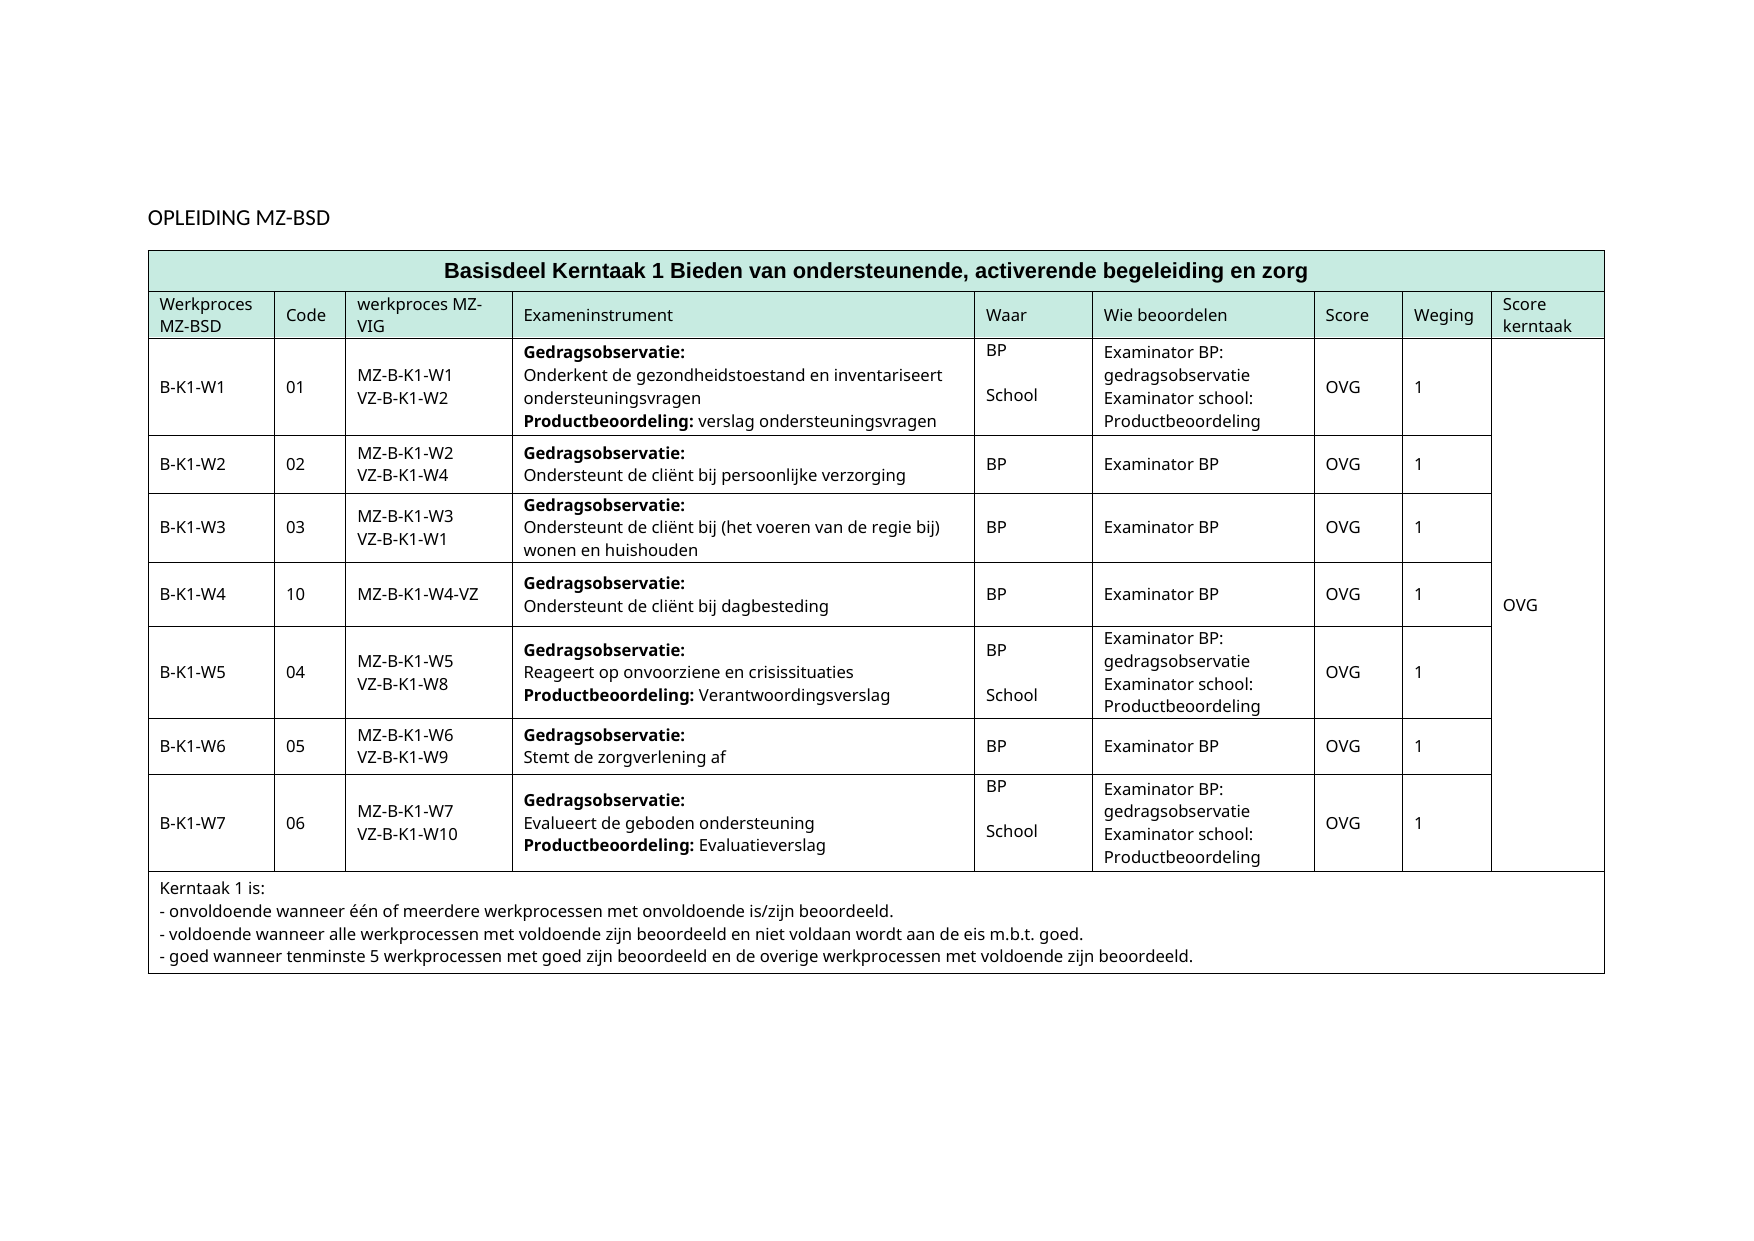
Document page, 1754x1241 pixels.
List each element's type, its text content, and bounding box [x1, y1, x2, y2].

table_cell 03 [275, 494, 345, 562]
table_cell OVG [1315, 563, 1402, 626]
table_cell OVG [1315, 775, 1402, 871]
table_cell Examinator BP [1093, 436, 1314, 492]
table_cell Gedragsobservatie: Ondersteunt de cliënt bij dagbesteding [513, 563, 974, 626]
table_cell Examinator BP [1093, 563, 1314, 626]
table_cell B-K1-W1 [149, 339, 274, 435]
text OPLEIDING MZ-BSD [148, 203, 1683, 231]
table_cell MZ-B-K1-W5 VZ-B-K1-W8 [346, 627, 512, 718]
table_cell Gedragsobservatie: Onderkent de gezondheidstoestand en inventariseert ondersteuningsvragen Productbeoordeling: verslag ondersteuningsvragen [513, 339, 974, 435]
table_cell B-K1-W5 [149, 627, 274, 718]
table_cell 10 [275, 563, 345, 626]
table_cell MZ-B-K1-W4-VZ [346, 563, 512, 626]
table_cell Examinator BP [1093, 494, 1314, 562]
table_cell Gedragsobservatie: Evalueert de geboden ondersteuning Productbeoordeling: Evaluatieverslag [513, 775, 974, 871]
table_cell 1 [1403, 339, 1491, 435]
table_cell 1 [1403, 436, 1491, 492]
table_cell OVG [1315, 719, 1402, 774]
table_cell 02 [275, 436, 345, 492]
table_cell MZ-B-K1-W3 VZ-B-K1-W1 [346, 494, 512, 562]
table_cell B-K1-W6 [149, 719, 274, 774]
table_cell BP School [975, 627, 1092, 718]
table_cell Examinator BP: gedragsobservatie Examinator school: Productbeoordeling [1093, 339, 1314, 435]
table_cell BP [975, 563, 1092, 626]
table_cell MZ-B-K1-W6 VZ-B-K1-W9 [346, 719, 512, 774]
table_cell Gedragsobservatie: Ondersteunt de cliënt bij persoonlijke verzorging [513, 436, 974, 492]
table_cell MZ-B-K1-W2 VZ-B-K1-W4 [346, 436, 512, 492]
table_cell Examinator BP: gedragsobservatie Examinator school: Productbeoordeling [1093, 775, 1314, 871]
table_cell werkproces MZ-VIG [346, 292, 512, 337]
table_cell Gedragsobservatie: Stemt de zorgverlening af [513, 719, 974, 774]
table_cell BP [975, 719, 1092, 774]
table_cell 1 [1403, 775, 1491, 871]
table_cell Wie beoordelen [1093, 292, 1314, 337]
table_header Basisdeel Kerntaak 1 Bieden van ondersteunende, activerende begeleiding en zorg [149, 251, 1604, 291]
table_cell 1 [1403, 563, 1491, 626]
table_cell OVG [1315, 436, 1402, 492]
table_cell 05 [275, 719, 345, 774]
table_cell OVG [1315, 494, 1402, 562]
table_cell 06 [275, 775, 345, 871]
table_cell Examinator BP: gedragsobservatie Examinator school: Productbeoordeling [1093, 627, 1314, 718]
table_cell Score kerntaak [1492, 292, 1604, 337]
table_cell BP [975, 494, 1092, 562]
table_cell MZ-B-K1-W7 VZ-B-K1-W10 [346, 775, 512, 871]
table_cell B-K1-W4 [149, 563, 274, 626]
table_cell 1 [1403, 627, 1491, 718]
table_cell MZ-B-K1-W1 VZ-B-K1-W2 [346, 339, 512, 435]
table_cell 01 [275, 339, 345, 435]
table_cell Code [275, 292, 345, 337]
table_cell BP School [975, 775, 1092, 871]
table_cell Gedragsobservatie: Ondersteunt de cliënt bij (het voeren van de regie bij) wonen en huishouden [513, 494, 974, 562]
table_cell BP School [975, 339, 1092, 435]
table_cell Score [1315, 292, 1402, 337]
table_cell 1 [1403, 494, 1491, 562]
table_cell 1 [1403, 719, 1491, 774]
table_cell Werkproces MZ-BSD [149, 292, 274, 337]
table_cell 04 [275, 627, 345, 718]
table_cell B-K1-W3 [149, 494, 274, 562]
table_cell Exameninstrument [513, 292, 974, 337]
table_cell Kerntaak 1 is: - onvoldoende wanneer één of meerdere werkprocessen met onvoldoende is/zijn beoordeeld. - voldoende wanneer alle werkprocessen met voldoende zijn beoordeeld en niet voldaan wordt aan de eis m.b.t. goed. - goed wanneer tenminste 5 werkprocessen met goed zijn beoordeeld en de overige werkprocessen met voldoende zijn beoordeeld. [149, 872, 1604, 972]
table_cell OVG [1492, 339, 1604, 871]
table_cell OVG [1315, 339, 1402, 435]
table_cell Waar [975, 292, 1092, 337]
table_cell Examinator BP [1093, 719, 1314, 774]
table_cell Gedragsobservatie: Reageert op onvoorziene en crisissituaties Productbeoordeling: Verantwoordingsverslag [513, 627, 974, 718]
table_cell BP [975, 436, 1092, 492]
table_cell B-K1-W2 [149, 436, 274, 492]
table_cell OVG [1315, 627, 1402, 718]
table_cell Weging [1403, 292, 1491, 337]
table_cell B-K1-W7 [149, 775, 274, 871]
